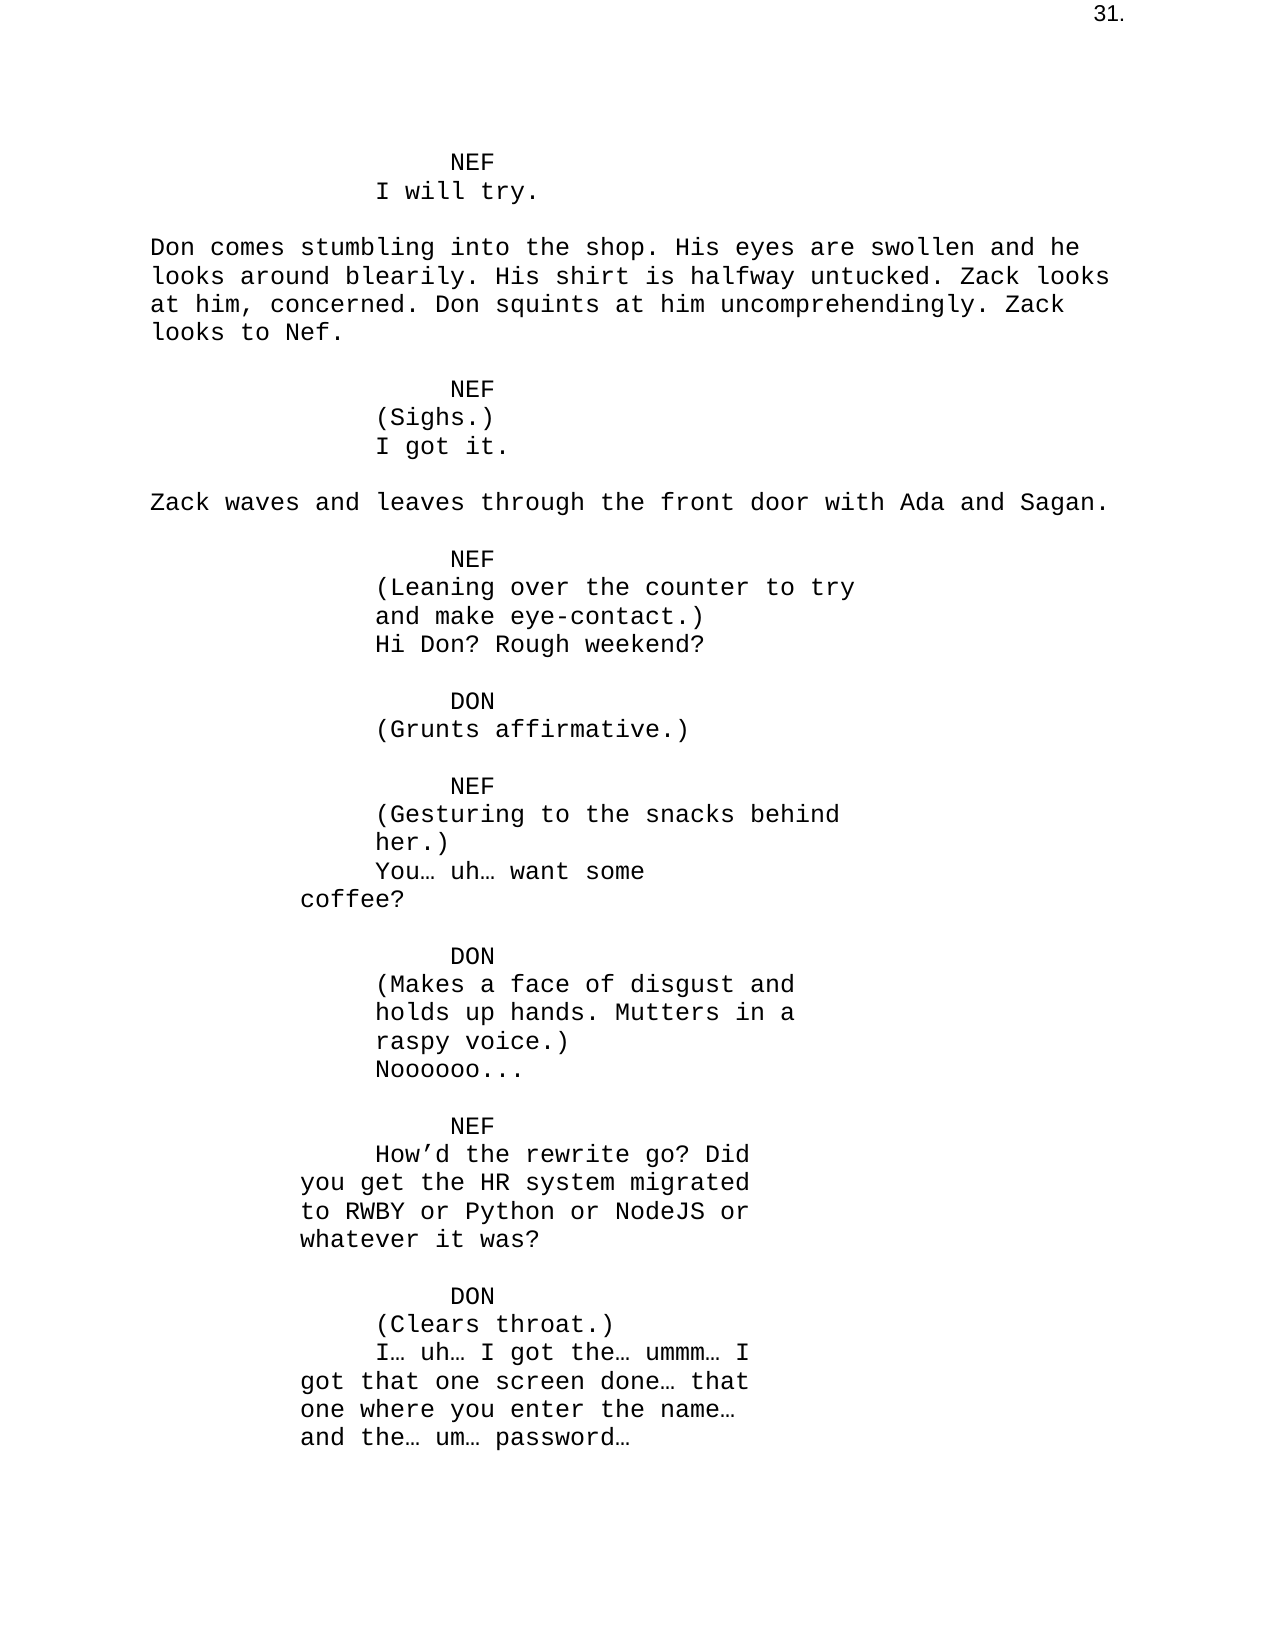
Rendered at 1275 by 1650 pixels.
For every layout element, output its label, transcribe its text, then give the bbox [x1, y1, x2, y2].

text (Grunts affirmative.) [150, 717, 1125, 745]
text NEF [150, 547, 1125, 575]
text DON [150, 1283, 1125, 1312]
text DON [150, 943, 1125, 972]
text (Makes a face of disgust and holds up hands. Mutters in a raspy voice.) [375, 972, 862, 1057]
text I… uh… I got the… ummm… I got that one screen done… that one where you enter the name… and the… um… password… [300, 1340, 750, 1453]
text Noooooo... [300, 1057, 750, 1085]
text I got it. [300, 433, 750, 462]
text I will try. [300, 178, 750, 207]
text DON [150, 688, 1125, 717]
text (Clears throat.) [150, 1312, 1125, 1340]
text NEF [150, 773, 1125, 802]
text How’d the rewrite go? Did you get the HR system migrated to RWBY or Python or NodeJS or whatever it was? [300, 1142, 750, 1255]
text NEF [150, 150, 1125, 178]
text You… uh… want some coffee? [300, 858, 750, 915]
text (Gesturing to the snacks behind her.) [375, 802, 862, 858]
text (Sighs.) [150, 405, 1125, 433]
text Hi Don? Rough weekend? [300, 632, 750, 660]
text NEF [150, 1113, 1125, 1142]
text NEF [150, 377, 1125, 405]
text Don comes stumbling into the shop. His eyes are swollen and he looks around blearily. His shirt is halfway untucked. Zack looks at him, concerned. Don squints at him uncomprehendingly. Zack looks to Nef. [150, 235, 1125, 348]
text (Leaning over the counter to try and make eye-contact.) [375, 575, 862, 632]
text Zack waves and leaves through the front door with Ada and Sagan. [150, 490, 1125, 518]
